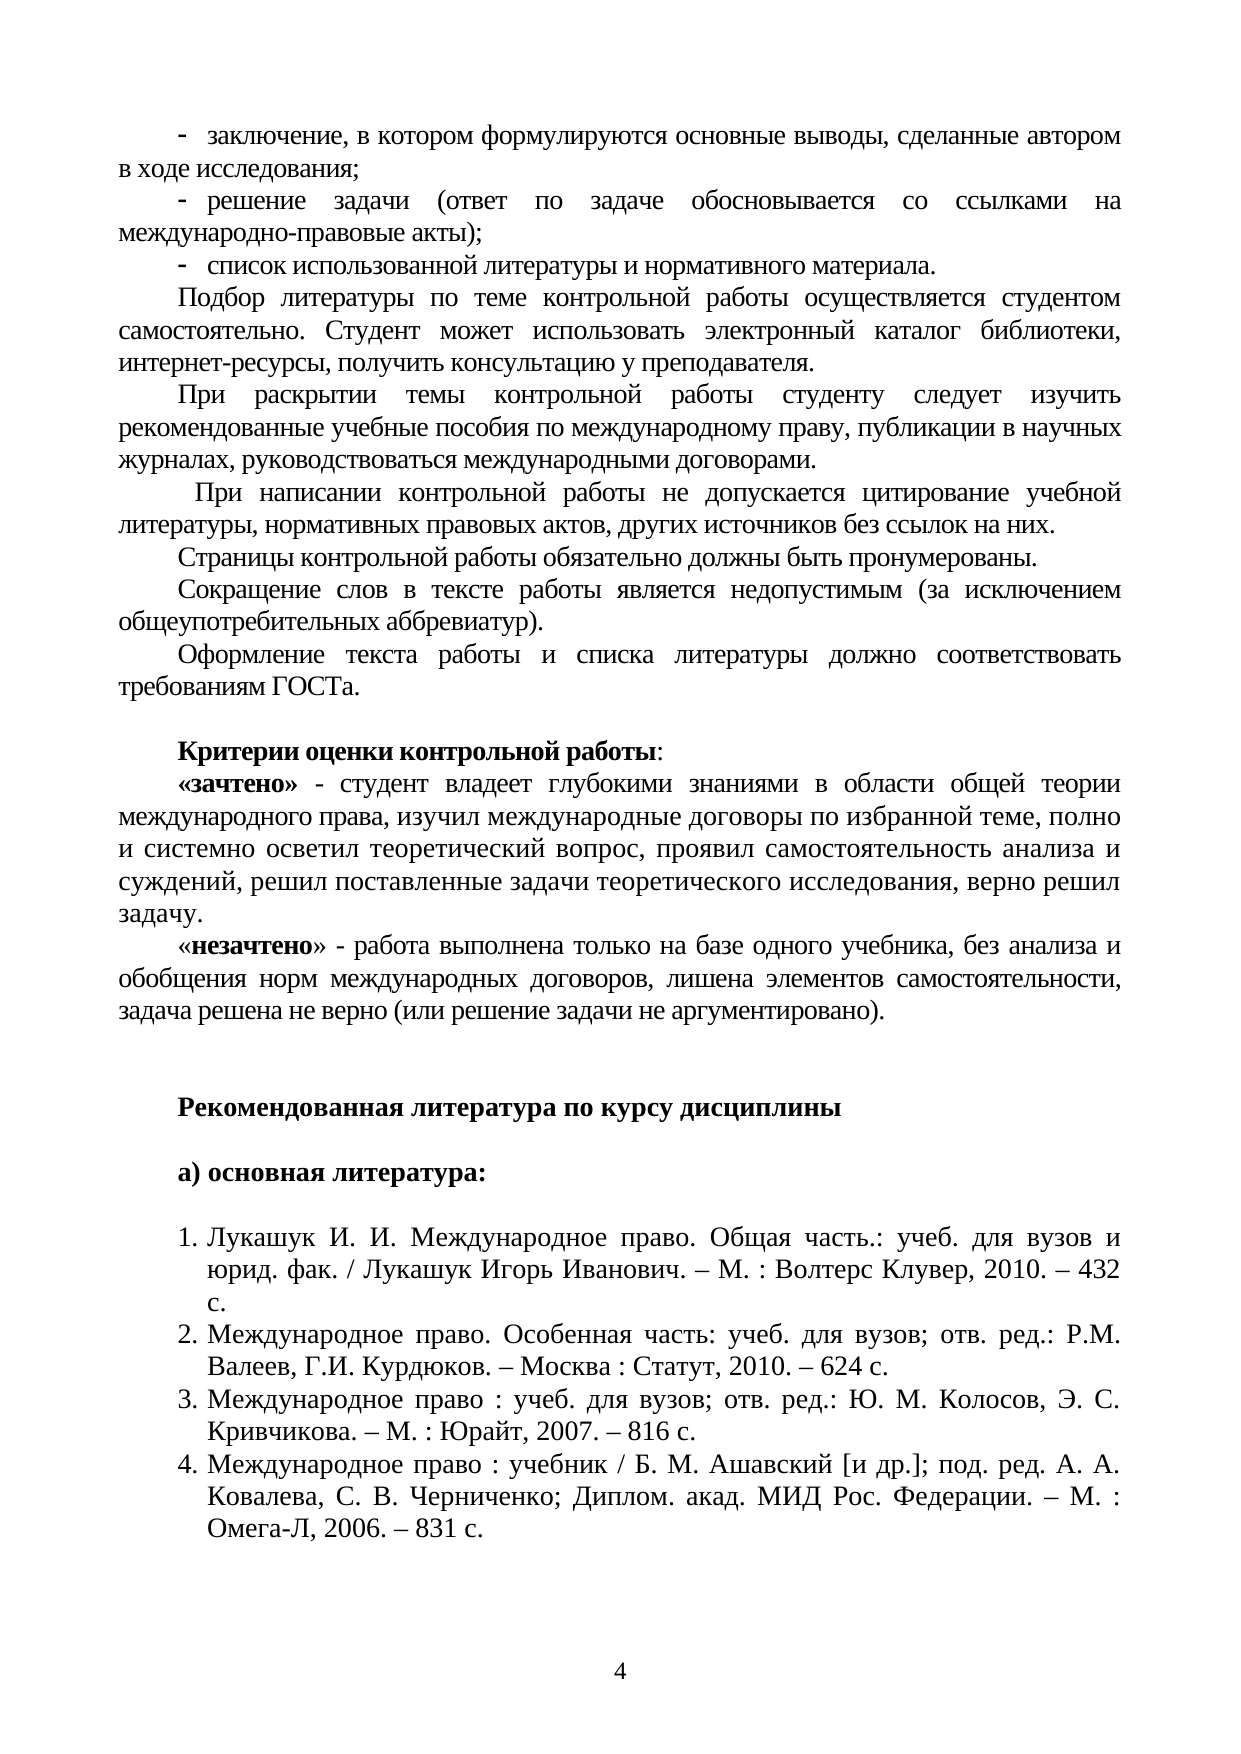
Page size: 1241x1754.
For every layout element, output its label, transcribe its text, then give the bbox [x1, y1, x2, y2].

list список использованной литературы и нормативного материала. [118, 248, 1122, 280]
text «зачтено» - студент владеет глубокими знаниями в области общей теории международного права, изучил международные договоры по избранной теме, полно и системно осветил теоретический вопрос, проявил самостоятельность анализа и суждений, решил поставленные задачи теоретического исследования, верно решил задачу. [118, 766, 1122, 928]
text Сокращение слов в тексте работы является недопустимым (за исключением общеупотребительных аббревиатур). [118, 572, 1122, 637]
text Рекомендованная литература по курсу дисциплины [118, 1090, 1122, 1123]
text Подбор литературы по теме контрольной работы осуществляется студентом самостоятельно. Студент может использовать электронный каталог библиотеки, интернет-ресурсы, получить консультацию у преподавателя. [118, 280, 1122, 378]
list решение задачи (ответ по задаче обосновывается со ссылками на международно-правовые акты); [118, 183, 1122, 248]
text Критерии оценки контрольной работы: [118, 734, 1122, 766]
text Оформление текста работы и списка литературы должно соответствовать требованиям ГОСТа. [118, 637, 1122, 702]
text Страницы контрольной работы обязательно должны быть пронумерованы. [118, 539, 1122, 572]
list Международное право : учебник / Б. М. Ашавский [и др.]; под. ред. А. А. Ковалева, С. В. Черниченко; Диплом. акад. МИД Рос. Федерации. – М. : Омега-Л, 2006. – 831 с. [177, 1447, 1122, 1544]
list Международное право : учеб. для вузов; отв. ред.: Ю. М. Колосов, Э. С. Кривчикова. – М. : Юрайт, 2007. – 816 с. [177, 1382, 1122, 1447]
text При написании контрольной работы не допускается цитирование учебной литературы, нормативных правовых актов, других источников без ссылок на них. [118, 475, 1122, 539]
list Международное право. Особенная часть: учеб. для вузов; отв. ред.: Р.М. Валеев, Г.И. Курдюков. – Москва : Статут, 2010. – 624 с. [177, 1317, 1122, 1382]
list Лукашук И. И. Международное право. Общая часть.: учеб. для вузов и юрид. фак. / Лукашук Игорь Иванович. – М. : Волтерс Клувер, 2010. – 432 с. [177, 1220, 1122, 1317]
text При раскрытии темы контрольной работы студенту следует изучить рекомендованные учебные пособия по международному праву, публикации в научных журналах, руководствоваться международными договорами. [118, 378, 1122, 475]
text «незачтено» - работа выполнена только на базе одного учебника, без анализа и обобщения норм международных договоров, лишена элементов самостоятельности, задача решена не верно (или решение задачи не аргументировано). [118, 928, 1122, 1026]
text а) основная литература: [118, 1155, 1122, 1187]
list заключение, в котором формулируются основные выводы, сделанные автором в ходе исследования; [118, 118, 1122, 183]
